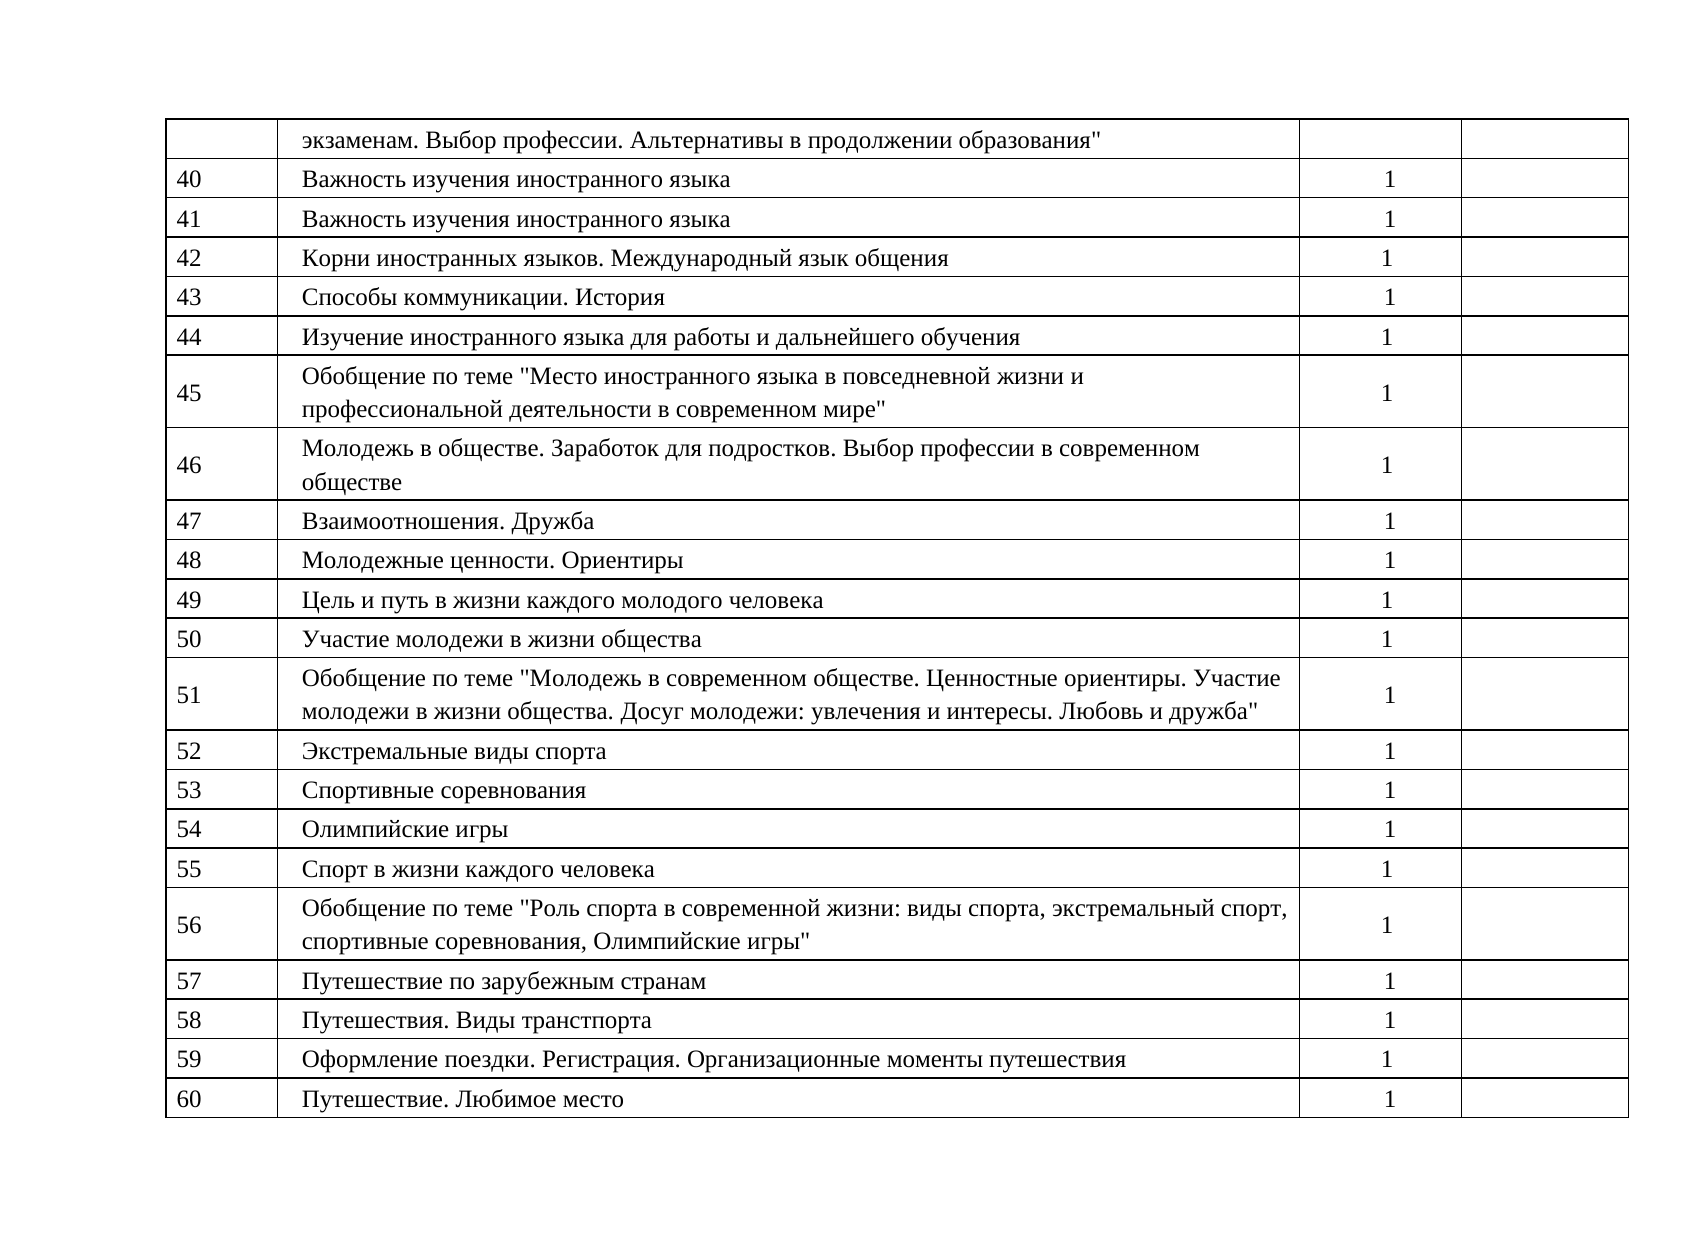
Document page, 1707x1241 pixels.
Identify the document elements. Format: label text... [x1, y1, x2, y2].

table_cell [1462, 1039, 1628, 1077]
table_cell Экстремальные виды спорта [278, 731, 1299, 768]
table_cell 43 [167, 277, 277, 315]
table_cell 57 [167, 961, 277, 998]
table_cell 55 [167, 849, 277, 887]
table_cell Молодежь в обществе. Заработок для подростков. Выбор профессии в современном обществе [278, 428, 1299, 499]
table_cell Взаимоотношения. Дружба [278, 501, 1299, 538]
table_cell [278, 120, 1299, 157]
table_cell 1 [1300, 277, 1461, 315]
table_cell Корни иностранных языков. Международный язык общения [278, 238, 1299, 276]
table_cell Цель и путь в жизни каждого молодого человека [278, 580, 1299, 617]
table_cell Молодежные ценности. Ориентиры [278, 540, 1299, 578]
table_cell Путешествия. Виды транстпорта [278, 1000, 1299, 1038]
table_cell 42 [167, 238, 277, 276]
table_cell [1462, 356, 1628, 427]
table_cell [1462, 159, 1628, 197]
table_cell [1462, 580, 1628, 617]
table_cell Важность изучения иностранного языка [278, 198, 1299, 236]
table_cell 53 [167, 770, 277, 808]
table_cell 1 [1300, 770, 1461, 808]
table_cell 44 [167, 317, 277, 354]
table_cell 49 [167, 580, 277, 617]
table_cell [1462, 1079, 1628, 1116]
table_cell 50 [167, 619, 277, 657]
table_cell [1462, 120, 1628, 157]
table_cell [1462, 1000, 1628, 1038]
table_cell 47 [167, 501, 277, 538]
table_cell 1 [1300, 1000, 1461, 1038]
table_cell 1 [1300, 159, 1461, 197]
table_cell [1462, 198, 1628, 236]
table_cell 1 [1300, 1079, 1461, 1116]
table_cell Спорт в жизни каждого человека [278, 849, 1299, 887]
table_cell 46 [167, 428, 277, 499]
table_cell 1 [1300, 658, 1461, 729]
table_cell [1462, 428, 1628, 499]
table_cell Путешествие по зарубежным странам [278, 961, 1299, 998]
table_cell 52 [167, 731, 277, 768]
table_cell [1462, 961, 1628, 998]
table_cell 1 [1300, 501, 1461, 538]
table_cell [1462, 658, 1628, 729]
table_cell 1 [1300, 580, 1461, 617]
table_cell [1462, 501, 1628, 538]
table_cell 1 [1300, 849, 1461, 887]
table_cell Оформление поездки. Регистрация. Организационные моменты путешествия [278, 1039, 1299, 1077]
table_cell [1462, 888, 1628, 959]
table_cell 1 [1300, 961, 1461, 998]
table_cell Способы коммуникации. История [278, 277, 1299, 315]
table_cell [1462, 317, 1628, 354]
table_cell 59 [167, 1039, 277, 1077]
table_cell [1462, 731, 1628, 768]
table_cell 1 [1300, 619, 1461, 657]
table_cell Обобщение по теме "Молодежь в современном обществе. Ценностные ориентиры. Участие молодежи в жизни общества. Досуг молодежи: увлечения и интересы. Любовь и дружба" [278, 658, 1299, 729]
table_cell 41 [167, 198, 277, 236]
table_cell 48 [167, 540, 277, 578]
table_cell 1 [1300, 238, 1461, 276]
table_cell 51 [167, 658, 277, 729]
table_cell 56 [167, 888, 277, 959]
table_cell 1 [1300, 731, 1461, 768]
table_cell 1 [1300, 120, 1461, 157]
table_cell 1 [1300, 540, 1461, 578]
table_cell 40 [167, 159, 277, 197]
table_cell 54 [167, 810, 277, 847]
table_cell [1462, 238, 1628, 276]
table_cell [1462, 810, 1628, 847]
table_cell 1 [1300, 888, 1461, 959]
table_cell [1462, 277, 1628, 315]
table_cell Участие молодежи в жизни общества [278, 619, 1299, 657]
table_cell 1 [1300, 317, 1461, 354]
table_cell 45 [167, 356, 277, 427]
table_cell Важность изучения иностранного языка [278, 159, 1299, 197]
table_cell 1 [1300, 1039, 1461, 1077]
table_cell Олимпийские игры [278, 810, 1299, 847]
table_cell 1 [1300, 428, 1461, 499]
table_cell 39 [167, 120, 277, 157]
table_cell Обобщение по теме "Место иностранного языка в повседневной жизни и профессиональной деятельности в современном мире" [278, 356, 1299, 427]
table_cell [1462, 770, 1628, 808]
table_cell Путешествие. Любимое место [278, 1079, 1299, 1116]
table_cell [1462, 540, 1628, 578]
table_cell 1 [1300, 810, 1461, 847]
table_cell Изучение иностранного языка для работы и дальнейшего обучения [278, 317, 1299, 354]
table_cell Спортивные соревнования [278, 770, 1299, 808]
table_cell [1462, 619, 1628, 657]
table_cell 60 [167, 1079, 277, 1116]
table_cell 1 [1300, 198, 1461, 236]
table_cell 58 [167, 1000, 277, 1038]
table_cell Обобщение по теме "Роль спорта в современной жизни: виды спорта, экстремальный спорт, спортивные соревнования, Олимпийские игры" [278, 888, 1299, 959]
table_cell 1 [1300, 356, 1461, 427]
table_cell [1462, 849, 1628, 887]
